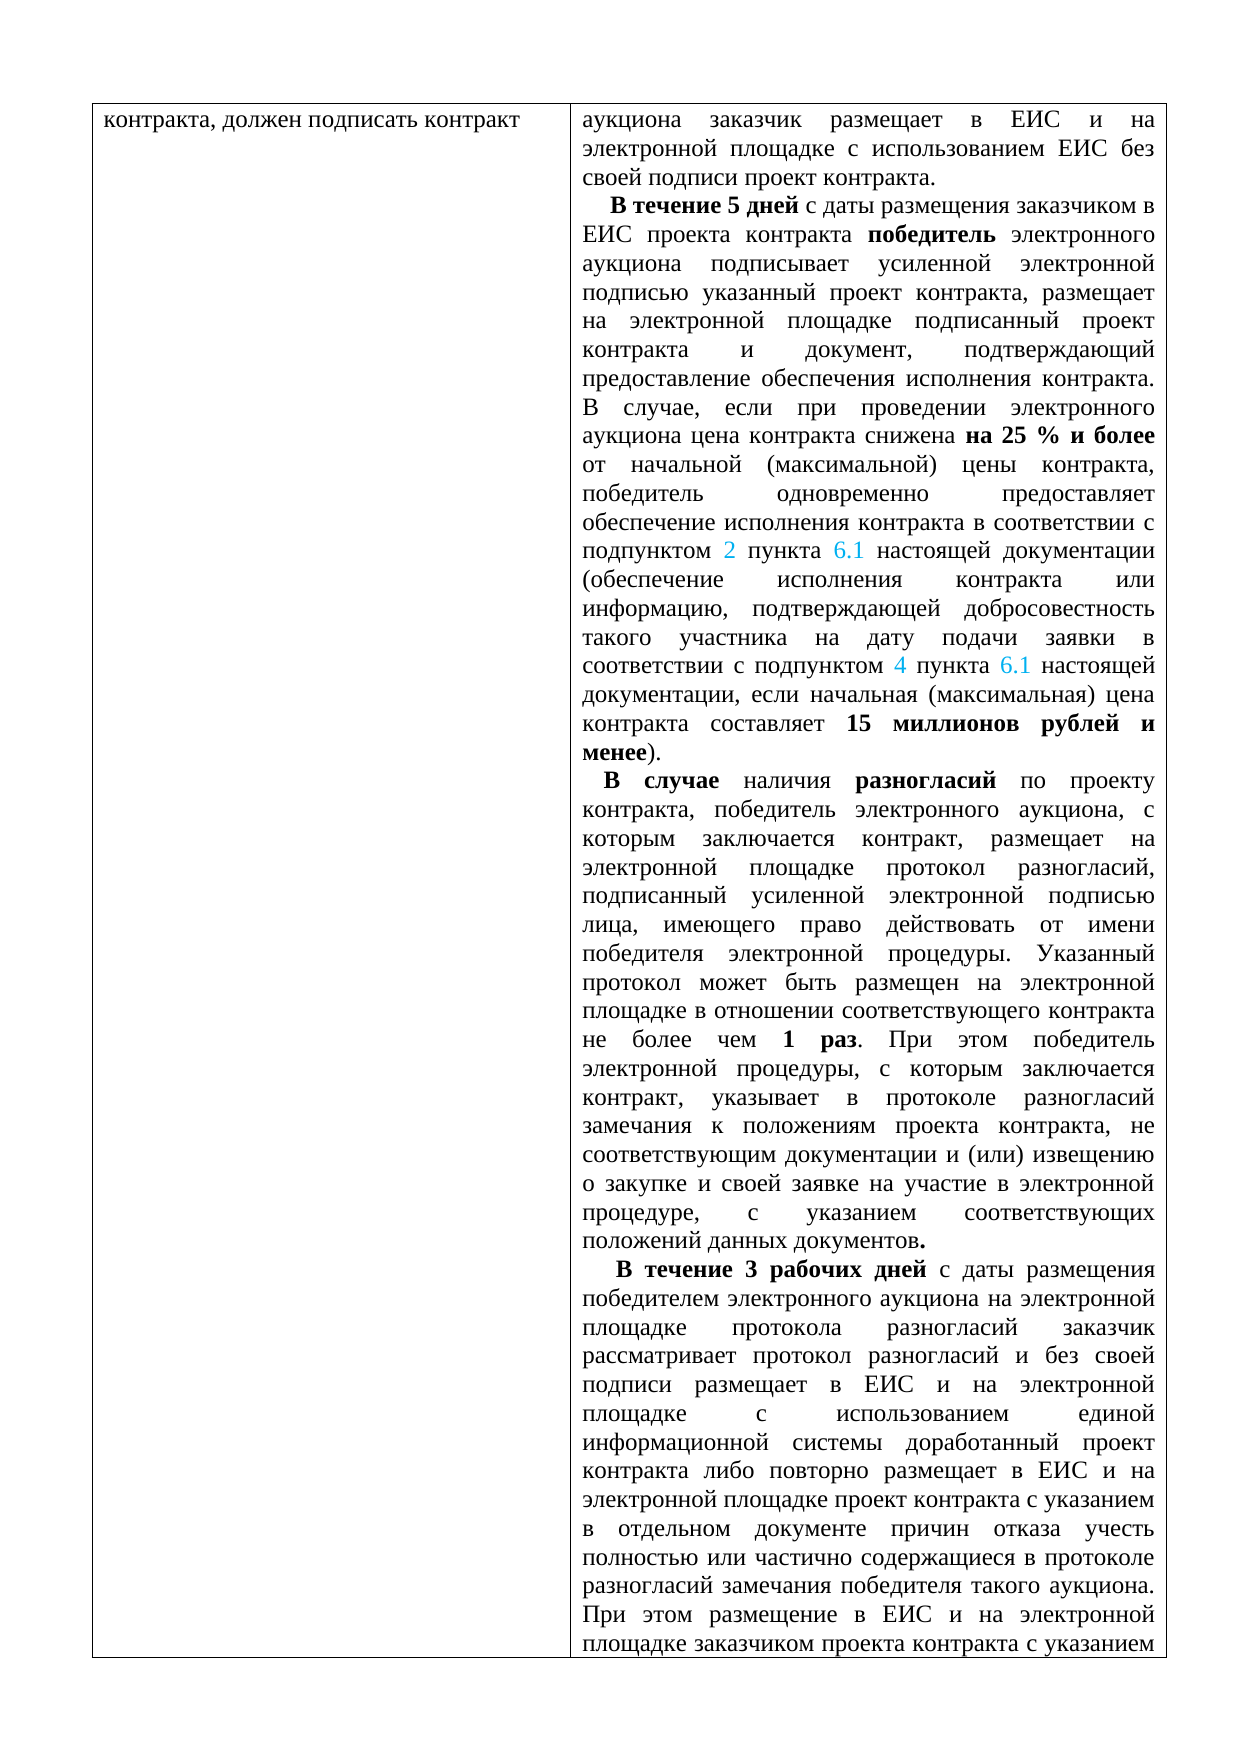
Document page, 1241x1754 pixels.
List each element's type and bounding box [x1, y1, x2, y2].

table_cell [93, 104, 570, 1657]
table_cell [571, 104, 1166, 1657]
